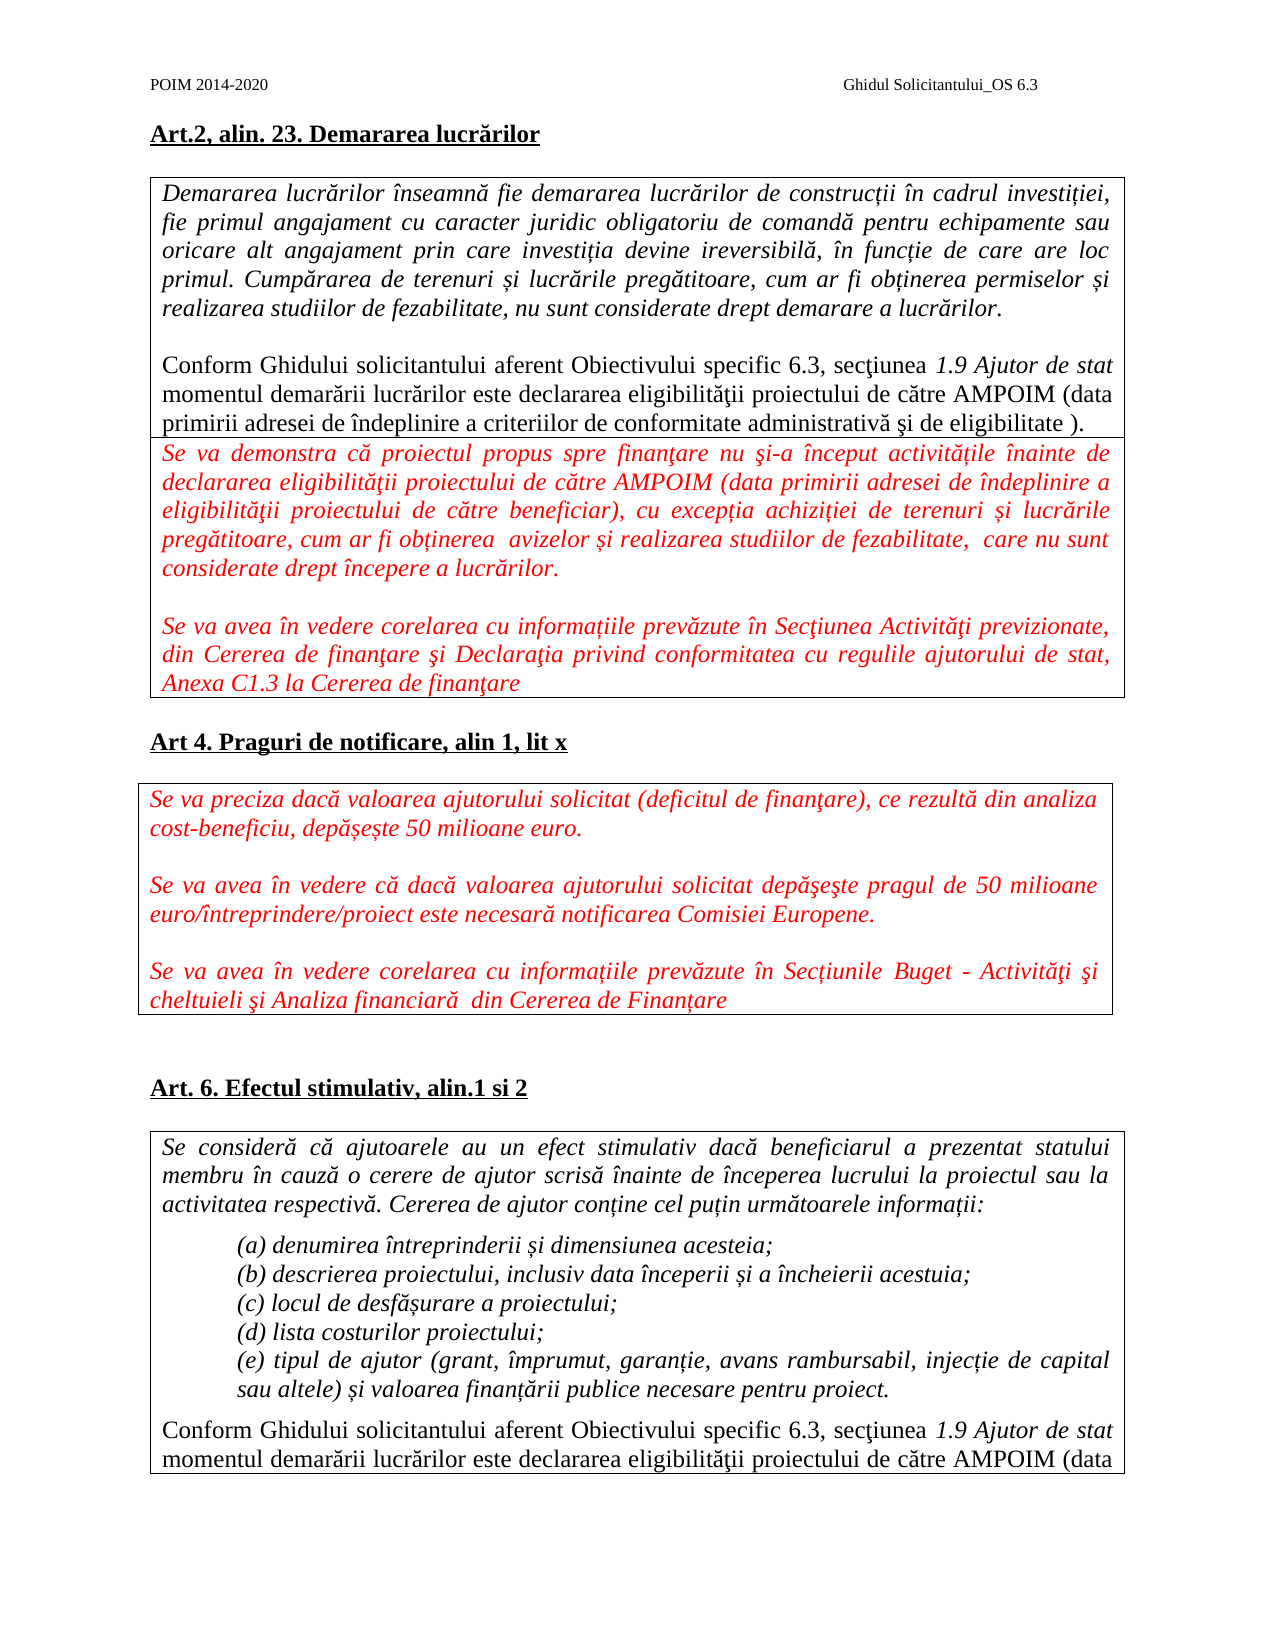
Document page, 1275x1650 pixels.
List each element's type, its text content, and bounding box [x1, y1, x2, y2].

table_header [151, 1132, 1124, 1473]
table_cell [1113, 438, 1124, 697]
text Art.2, alin. 23. Demararea lucrărilor [150, 119, 1125, 148]
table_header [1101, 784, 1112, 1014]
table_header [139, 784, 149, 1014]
table_header Demararea lucrărilor înseamnă fie demararea lucrărilor de construcții în cadrul investiției, fie primul angajament cu caracter juridic obligatoriu de comandă pentru echipamente sau oricare alt angajament prin care investiția devine ireversibilă, în funcție de care are loc primul. Cumpărarea de terenuri și lucrările pregătitoare, cum ar fi obținerea permiselor și realizarea studiilor de fezabilitate, nu sunt considerate drept demarare a lucrărilor. Conform Ghidului solicitantului aferent Obiectivului specific 6.3, secţiunea 1.9 Ajutor de stat momentul demarării lucrărilor este declararea eligibilităţii proiectului de către AMPOIM (data primirii adresei de îndeplinire a criteriilor de conformitate administrativă şi de eligibilitate ). [151, 178, 1124, 437]
text Art 4. Praguri de notificare, alin 1, lit x [150, 727, 1125, 756]
text Art. 6. Efectul stimulativ, alin.1 si 2 [150, 1073, 1125, 1102]
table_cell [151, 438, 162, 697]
